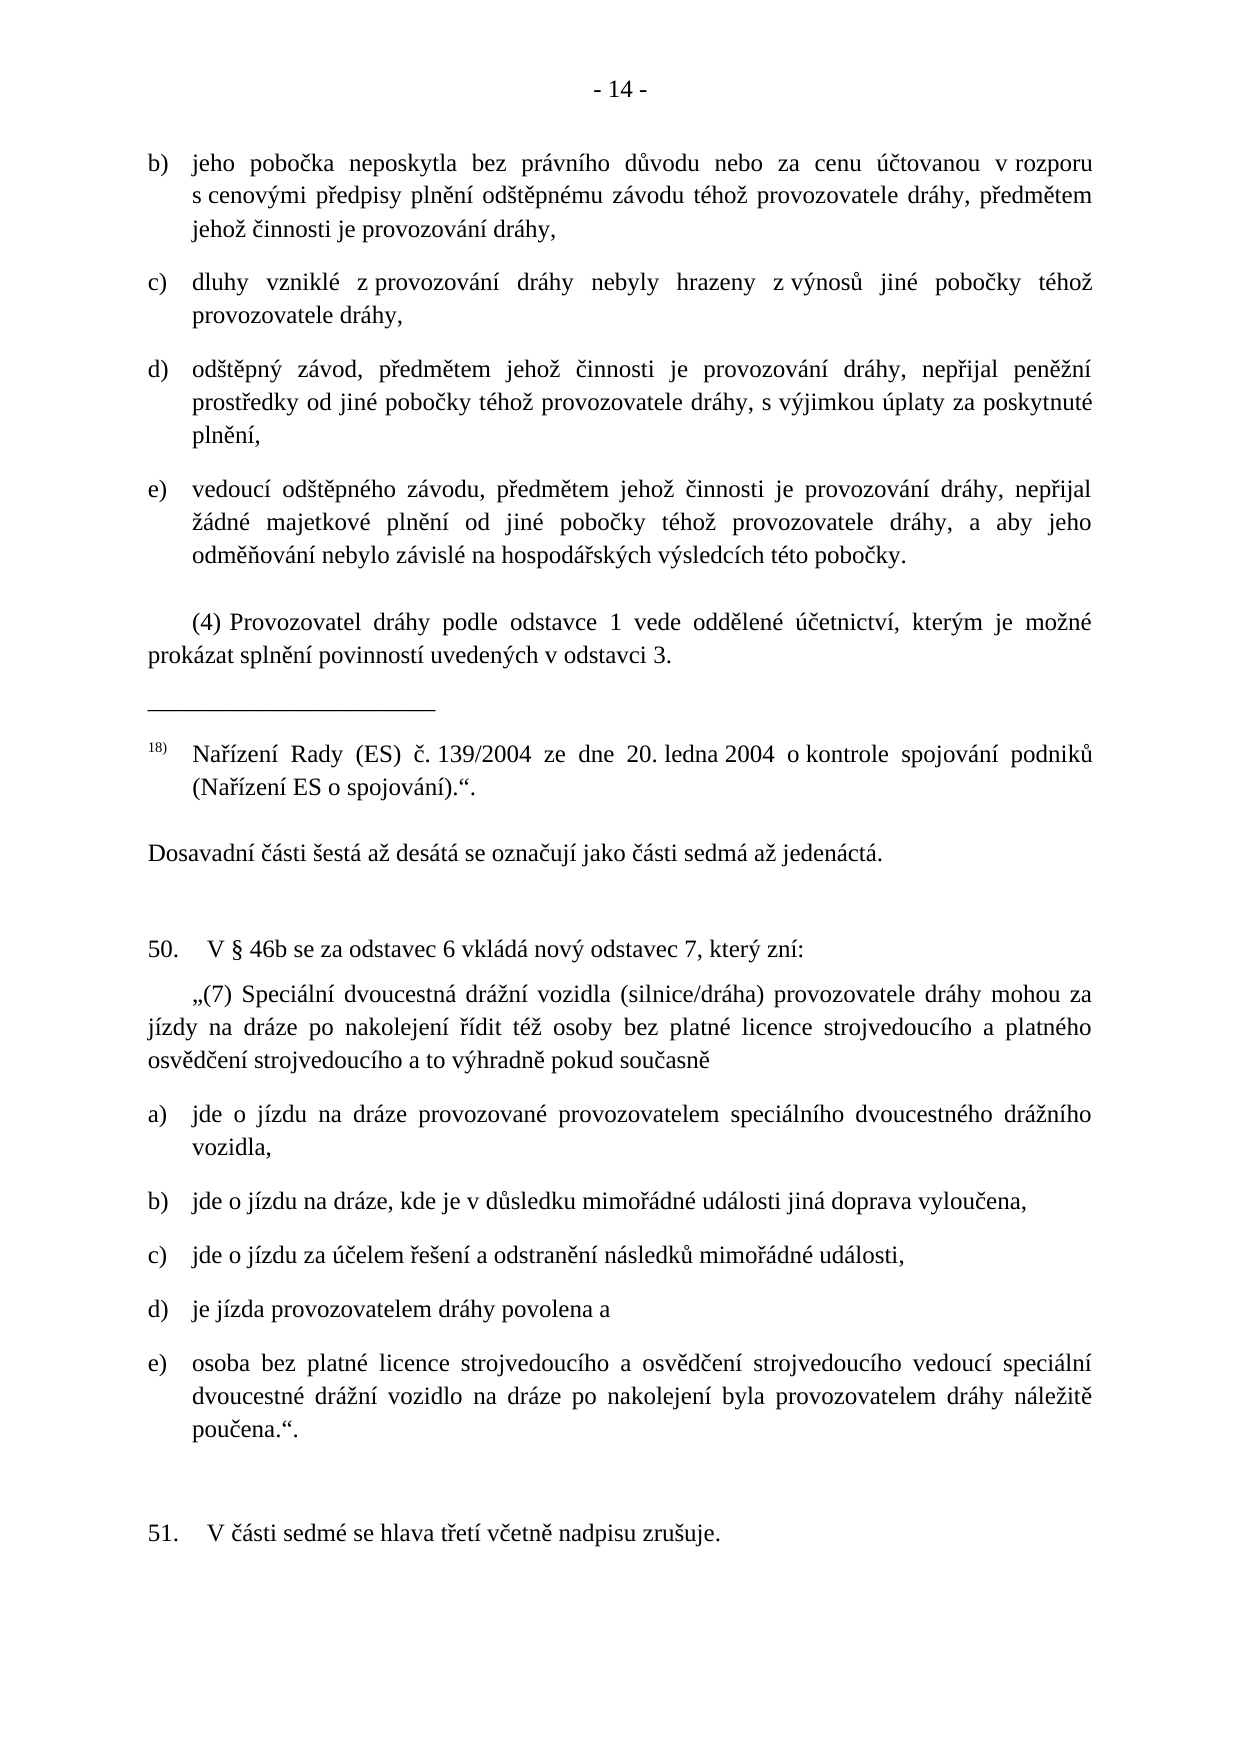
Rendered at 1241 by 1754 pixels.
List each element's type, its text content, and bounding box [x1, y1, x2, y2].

text osoba bez platné licence strojvedoucího a osvědčení strojvedoucího vedoucí speciální dvoucestné drážní vozidlo na dráze po nakolejení byla provozovatelem dráhy náležitě poučena.“. [148, 1348, 1093, 1443]
text 18) Nařízení Rady (ES) č. 139/2004 ze dne 20. ledna 2004 o kontrole spojování podniků (Nařízení ES o spojování).“. [148, 739, 1093, 801]
text dluhy vzniklé z provozování dráhy nebyly hrazeny z výnosů jiné pobočky téhož provozovatele dráhy, [148, 267, 1093, 329]
text jde o jízdu na dráze provozované provozovatelem speciálního dvoucestného drážního vozidla, [148, 1099, 1093, 1161]
text je jízda provozovatelem dráhy povolena a [148, 1294, 1093, 1323]
text _______________________ [148, 685, 1093, 714]
text vedoucí odštěpného závodu, předmětem jehož činnosti je provozování dráhy, nepřijal žádné majetkové plnění od jiné pobočky téhož provozovatele dráhy, a aby jeho odměňování nebylo závislé na hospodářských výsledcích této pobočky. [148, 474, 1093, 569]
text V části sedmé se hlava třetí včetně nadpisu zrušuje. [148, 1518, 1093, 1546]
text Dosavadní části šestá až desátá se označují jako části sedmá až jedenáctá. [148, 838, 1093, 867]
text jde o jízdu za účelem řešení a odstranění následků mimořádné události, [148, 1240, 1093, 1269]
text Provozovatel dráhy podle odstavce 1 vede oddělené účetnictví, kterým je možné prokázat splnění povinností uvedených v odstavci 3. [148, 607, 1093, 668]
text „(7) Speciální dvoucestná drážní vozidla (silnice/dráha) provozovatele dráhy mohou za jízdy na dráze po nakolejení řídit též osoby bez platné licence strojvedoucího a platného osvědčení strojvedoucího a to výhradně pokud současně [148, 979, 1093, 1074]
text odštěpný závod, předmětem jehož činnosti je provozování dráhy, nepřijal peněžní prostředky od jiné pobočky téhož provozovatele dráhy, s výjimkou úplaty za poskytnuté plnění, [148, 354, 1093, 449]
text V § 46b se za odstavec 6 vkládá nový odstavec 7, který zní: [148, 934, 1093, 963]
text jde o jízdu na dráze, kde je v důsledku mimořádné události jiná doprava vyloučena, [148, 1186, 1093, 1215]
text jeho pobočka neposkytla bez právního důvodu nebo za cenu účtovanou v rozporu s cenovými předpisy plnění odštěpnému závodu téhož provozovatele dráhy, předmětem jehož činnosti je provozování dráhy, [148, 148, 1093, 242]
